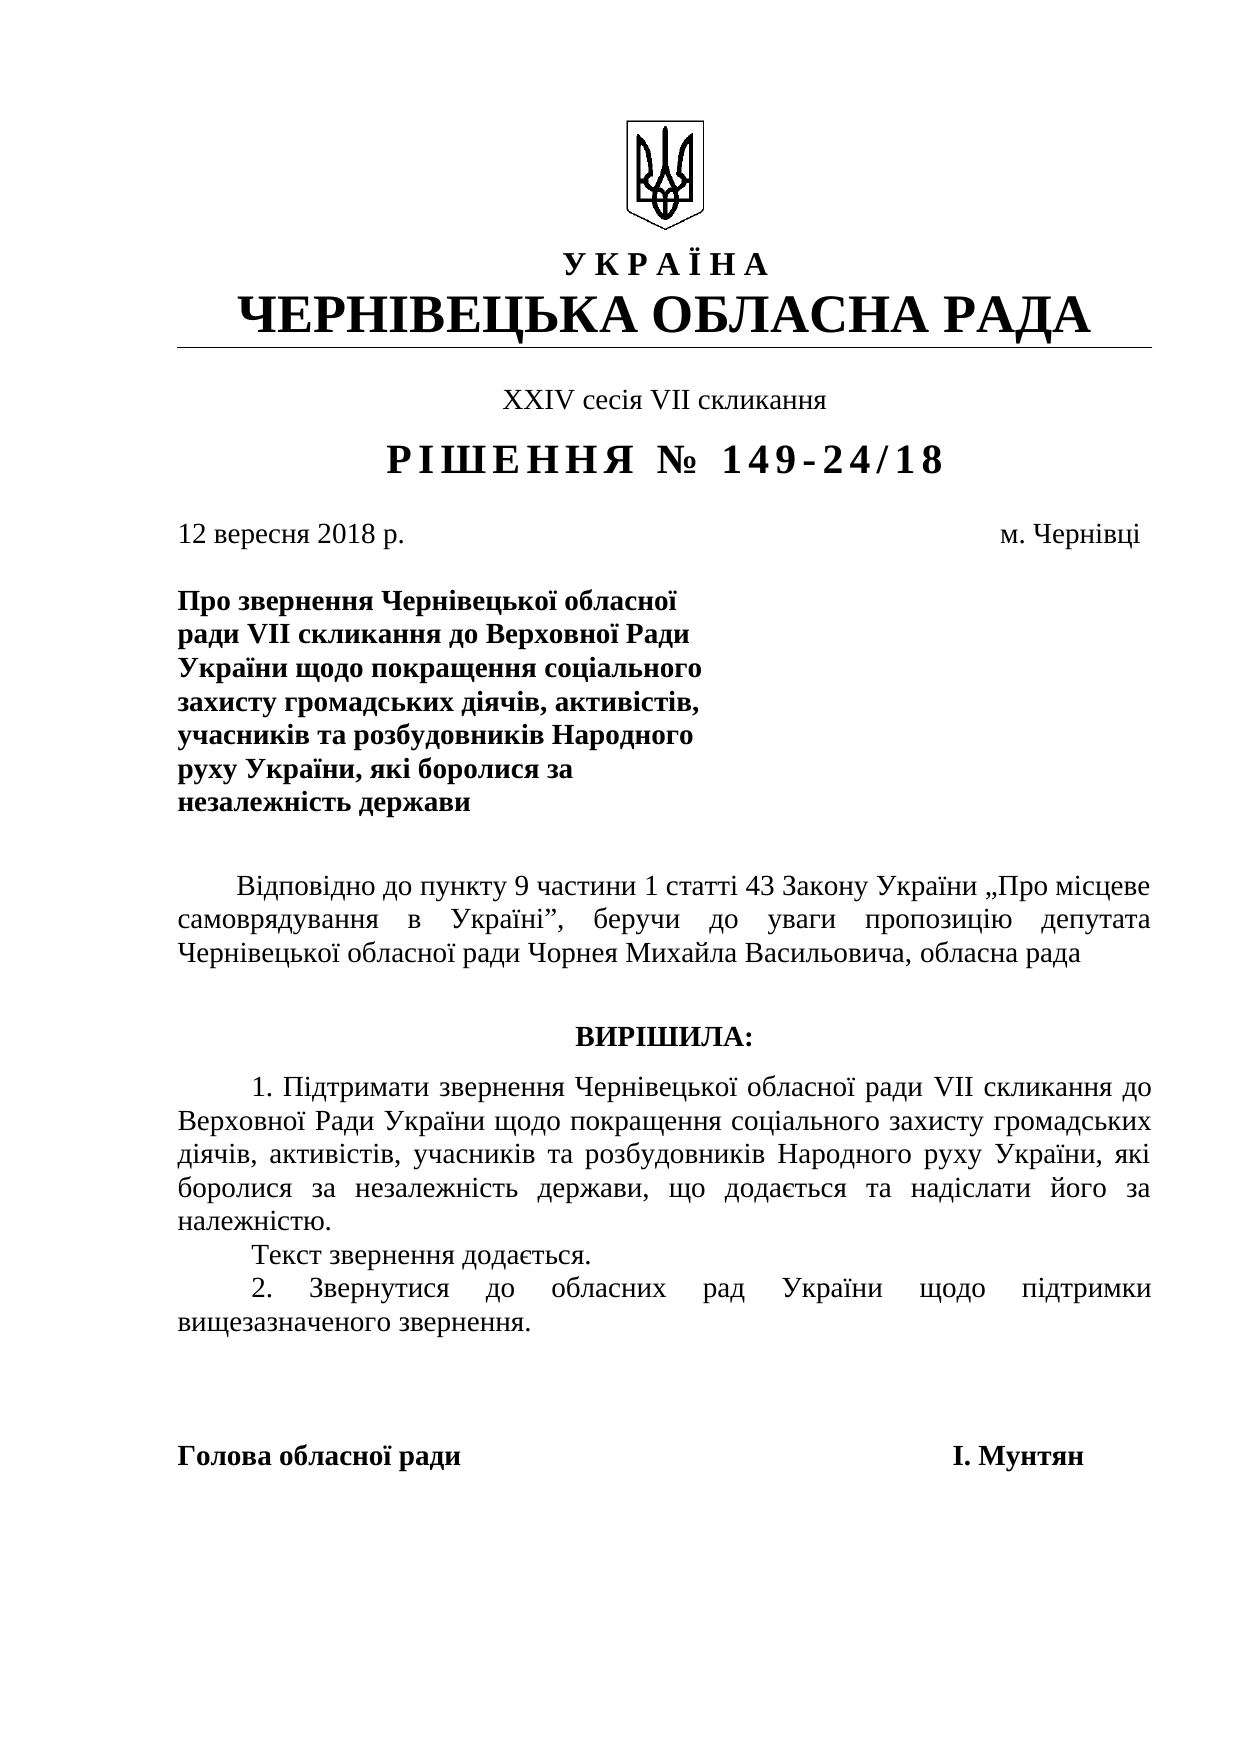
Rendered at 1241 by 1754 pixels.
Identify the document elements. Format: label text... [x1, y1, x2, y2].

picture [624, 118, 705, 233]
text ВИРІШИЛА: [177, 1019, 1152, 1053]
text 2. Звернутися до обласних рад України щодо підтримки вищезазначеного звернення. [177, 1271, 1152, 1338]
text Про звернення Чернівецької обласної ради VІІ скликання до Верховної Ради України щодо покращення соціального захисту громадських діячів, активістів, учасників та розбудовників Народного руху України, які боролися за незалежність держави [177, 583, 709, 818]
table_header 12 вересня 2018 р. [166, 516, 610, 549]
subtitle ХХІV сесія VІІ скликання [177, 382, 1152, 415]
text Текст звернення додається. [177, 1237, 1152, 1271]
text 1. Підтримати звернення Чернівецької обласної ради VІІ скликання до Верховної Ради України щодо покращення соціального захисту громадських діячів, активістів, учасників та розбудовників Народного руху України, які боролися за незалежність держави, що додається та надіслати його за належністю. [177, 1069, 1152, 1237]
subtitle ЧЕРНІВЕЦЬКА ОБЛАСНА РАДА [177, 282, 1152, 347]
subtitle РІШЕННЯ № 149-24/18 [177, 434, 1152, 482]
text Відповідно до пункту 9 частини 1 статті 43 Закону України „Про місцеве самоврядування в Україні”, беручи до уваги пропозицію депутата Чернівецької обласної ради Чорнея Михайла Васильовича, обласна рада [177, 868, 1152, 969]
table_header м. Чернівці [610, 516, 1152, 549]
text У К Р А Ї Н А [177, 232, 1152, 282]
text Голова обласної ради І. Мунтян [177, 1438, 1152, 1472]
